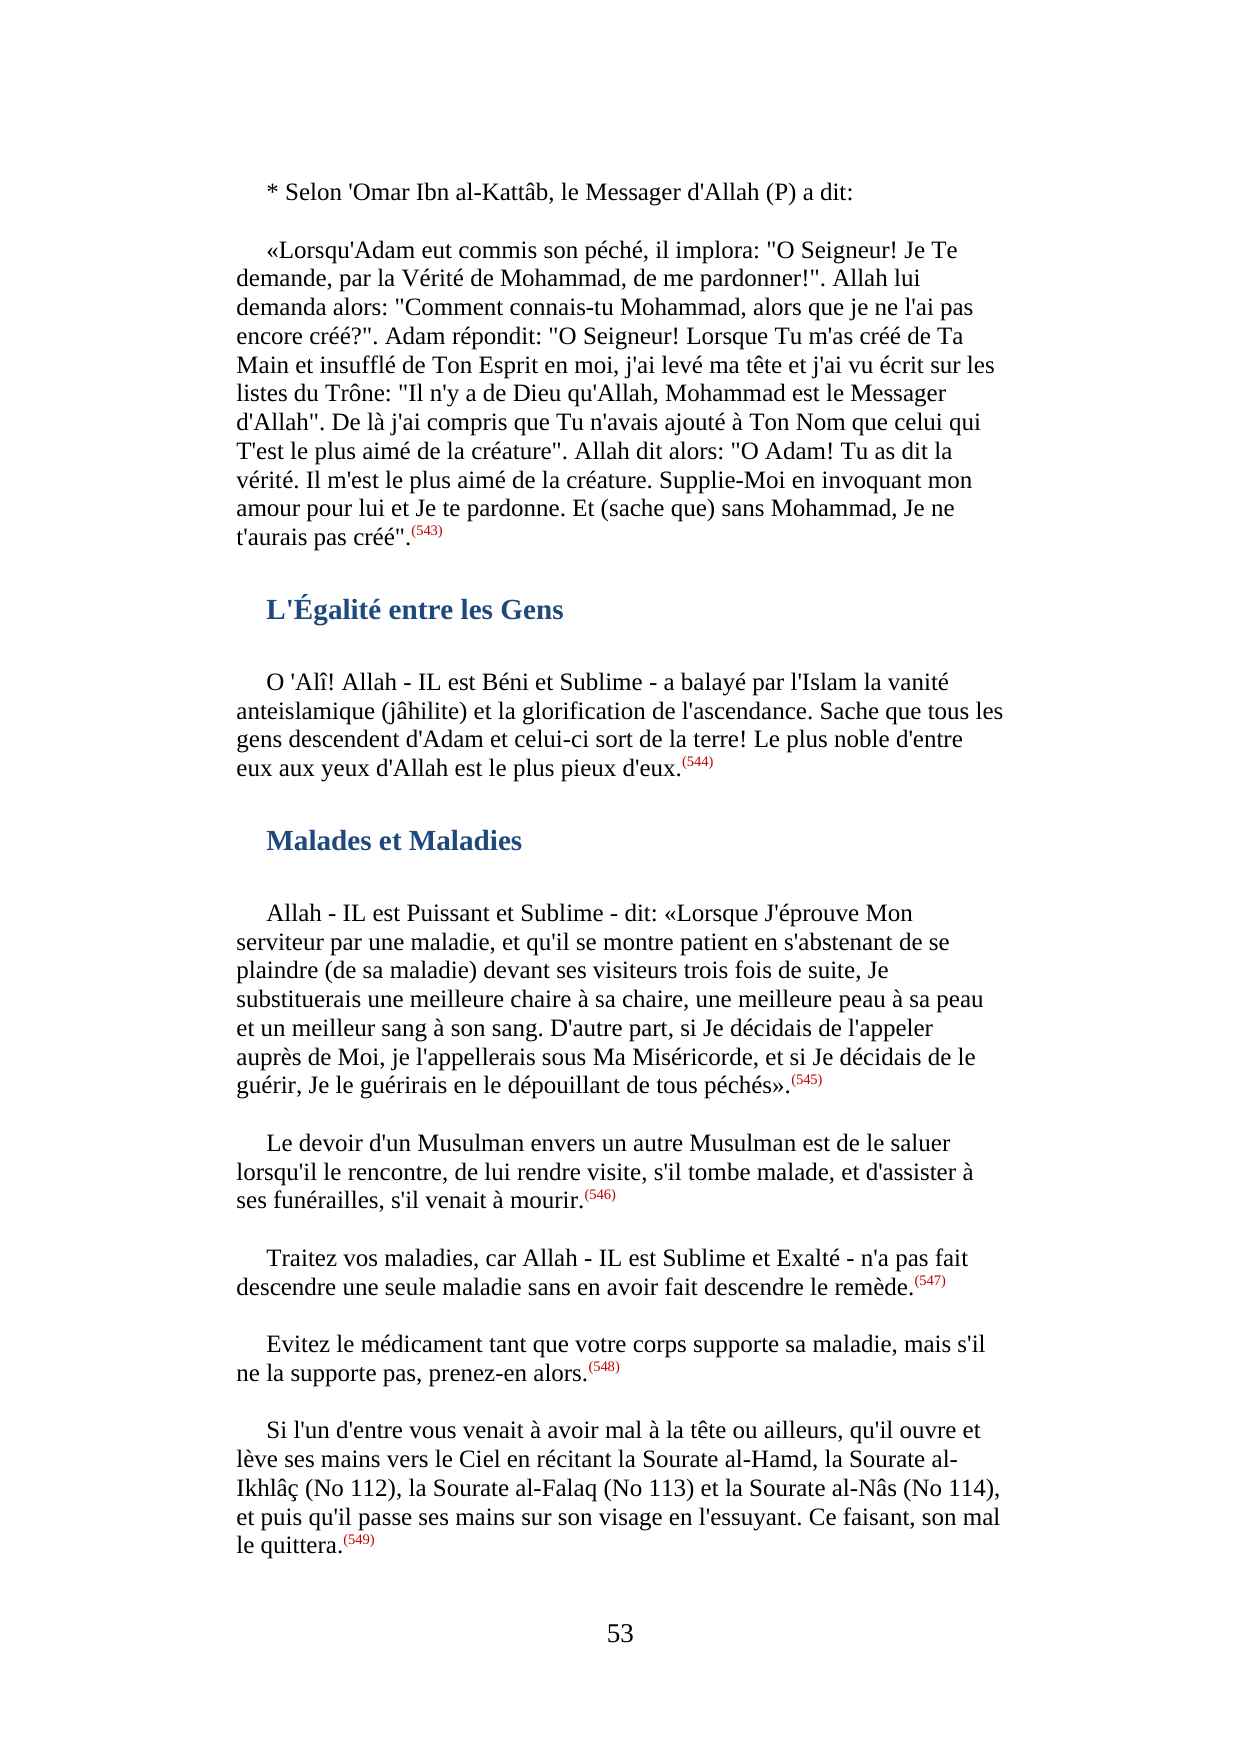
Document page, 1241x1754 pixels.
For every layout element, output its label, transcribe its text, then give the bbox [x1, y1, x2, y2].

text «Lorsqu'Adam eut commis son péché, il implora: "O Seigneur! Je Te demande, par la Vérité de Mohammad, de me pardonner!". Allah lui demanda alors: "Comment connais-tu Mohammad, alors que je ne l'ai pas encore créé?". Adam répondit: "O Seigneur! Lorsque Tu m'as créé de Ta Main et insufflé de Ton Esprit en moi, j'ai levé ma tête et j'ai vu écrit sur les listes du Trône: "Il n'y a de Dieu qu'Allah, Mohammad est le Messager d'Allah". De là j'ai compris que Tu n'avais ajouté à Ton Nom que celui qui T'est le plus aimé de la créature". Allah dit alors: "O Adam! Tu as dit la vérité. Il m'est le plus aimé de la créature. Supplie-Moi en invoquant mon amour pour lui et Je te pardonne. Et (sache que) sans Mohammad, Je ne t'aurais pas créé".(543) [236, 235, 1004, 551]
text * Selon 'Omar Ibn al-Kattâb, le Messager d'Allah (P) a dit: [236, 177, 1004, 206]
text Traitez vos maladies, car Allah - IL est Sublime et Exalté - n'a pas fait descendre une seule maladie sans en avoir fait descendre le remède.(547) [236, 1243, 1004, 1301]
text Allah - IL est Puissant et Sublime - dit: «Lorsque J'éprouve Mon serviteur par une maladie, et qu'il se montre patient en s'abstenant de se plaindre (de sa maladie) devant ses visiteurs trois fois de suite, Je substituerais une meilleure chaire à sa chaire, une meilleure peau à sa peau et un meilleur sang à son sang. D'autre part, si Je décidais de l'appeler auprès de Moi, je l'appellerais sous Ma Miséricorde, et si Je décidais de le guérir, Je le guérirais en le dépouillant de tous péchés».(545) [236, 898, 1004, 1099]
text Evitez le médicament tant que votre corps supporte sa maladie, mais s'il ne la supporte pas, prenez-en alors.(548) [236, 1329, 1004, 1387]
text O 'Alî! Allah - IL est Béni et Sublime - a balayé par l'Islam la vanité anteislamique (jâhilite) et la glorification de l'ascendance. Sache que tous les gens descendent d'Adam et celui-ci sort de la terre! Le plus noble d'entre eux aux yeux d'Allah est le plus pieux d'eux.(544) [236, 667, 1004, 782]
subtitle L'Égalité entre les Gens [236, 592, 1004, 626]
text Le devoir d'un Musulman envers un autre Musulman est de le saluer lorsqu'il le rencontre, de lui rendre visite, s'il tombe malade, et d'assister à ses funérailles, s'il venait à mourir.(546) [236, 1128, 1004, 1214]
subtitle Malades et Maladies [236, 823, 1004, 857]
text Si l'un d'entre vous venait à avoir mal à la tête ou ailleurs, qu'il ouvre et lève ses mains vers le Ciel en récitant la Sourate al-Hamd, la Sourate al-Ikhlâç (No 112), la Sourate al-Falaq (No 113) et la Sourate al-Nâs (No 114), et puis qu'il passe ses mains sur son visage en l'essuyant. Ce faisant, son mal le quittera.(549) [236, 1416, 1004, 1559]
